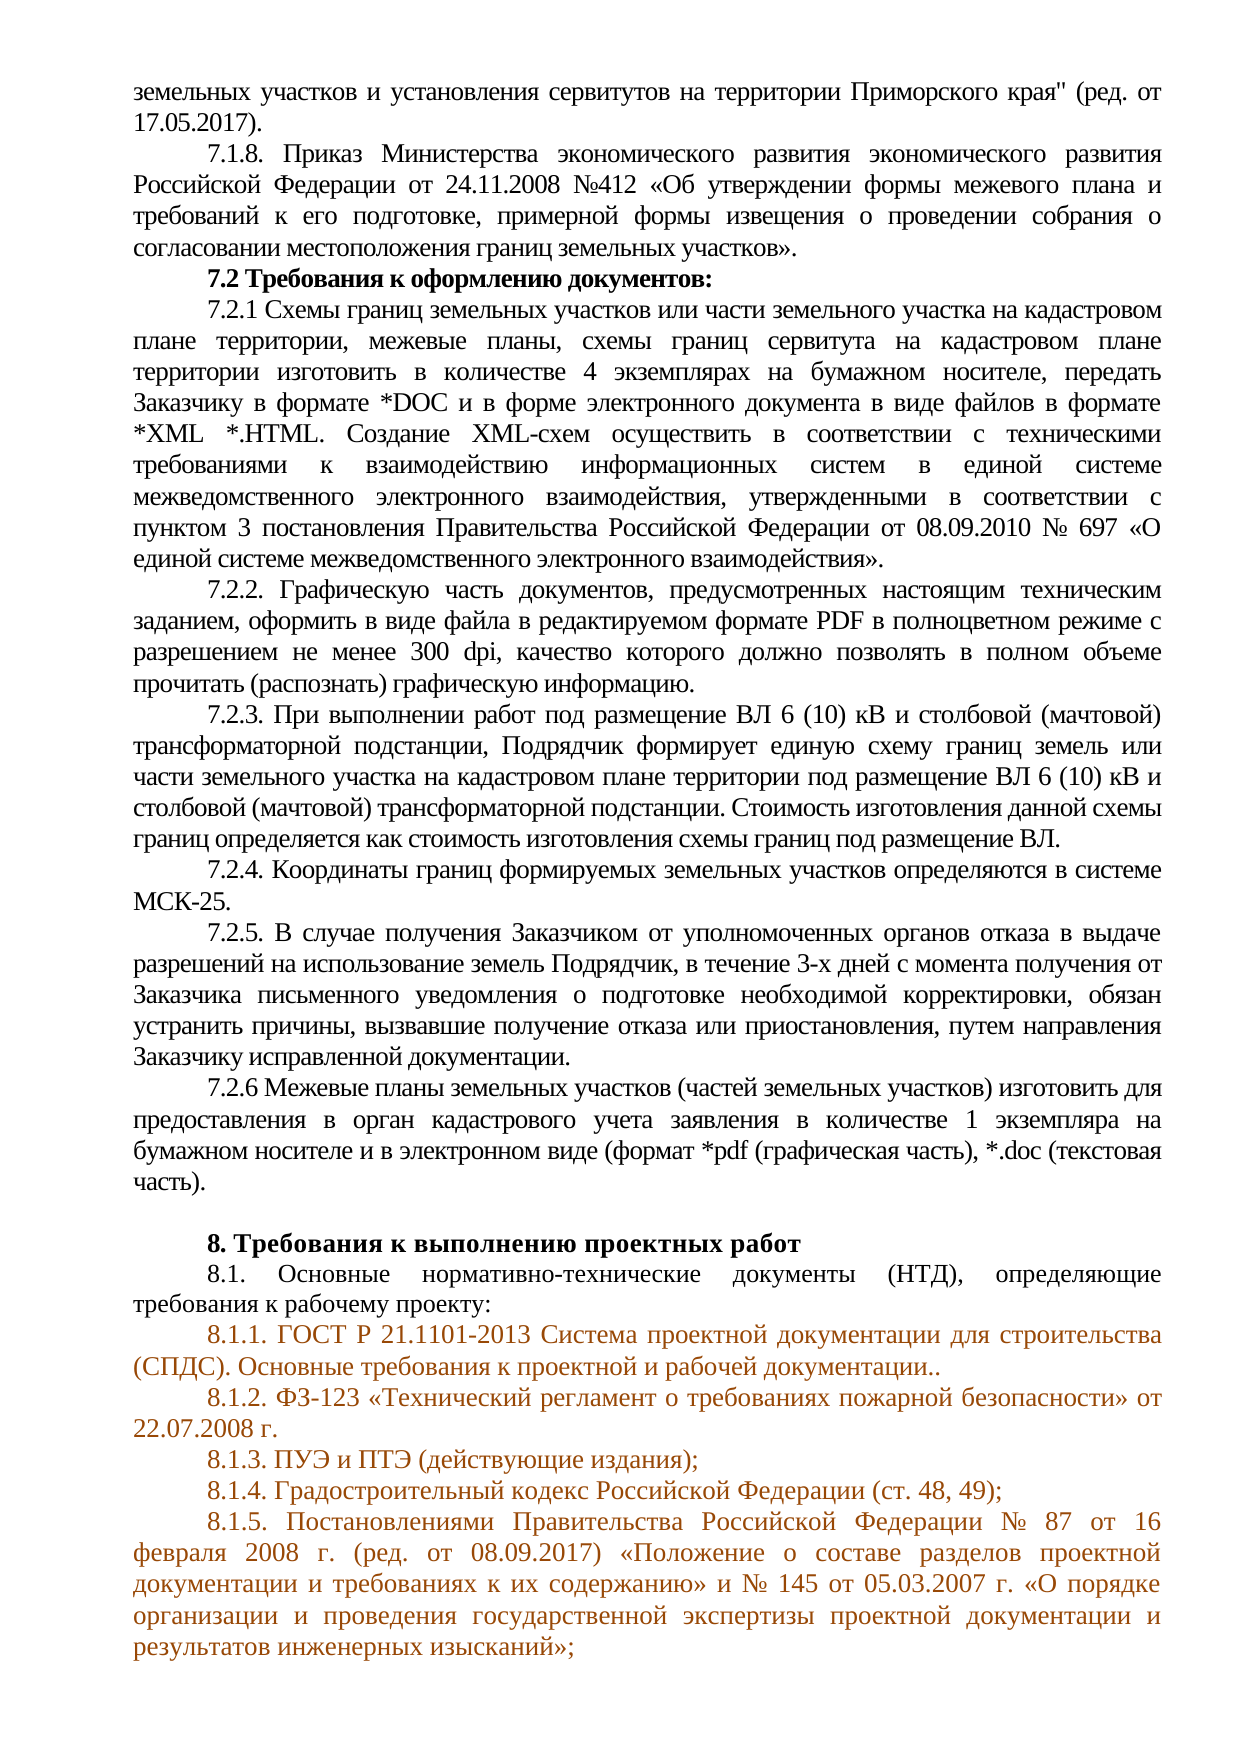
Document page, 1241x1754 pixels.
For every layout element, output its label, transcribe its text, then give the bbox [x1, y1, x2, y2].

text 8.1.3. ПУЭ и ПТЭ (действующие издания); [133, 1443, 1162, 1474]
text 7.2.4. Координаты границ формируемых земельных участков определяются в системе МСК-25. [133, 853, 1162, 916]
text 8.1.1. ГОСТ Р 21.1101-2013 Система проектной документации для строительства (СПДС). Основные требования к проектной и рабочей документации.. [133, 1318, 1162, 1381]
text 7.2.5. В случае получения Заказчиком от уполномоченных органов отказа в выдаче разрешений на использование земель Подрядчик, в течение 3-х дней с момента получения от Заказчика письменного уведомления о подготовке необходимой корректировки, обязан устранить причины, вызвавшие получение отказа или приостановления, путем направления Заказчику исправленной документации. [133, 916, 1162, 1072]
text 7.2.3. При выполнении работ под размещение ВЛ 6 (10) кВ и столбовой (мачтовой) трансформаторной подстанции, Подрядчик формирует единую схему границ земель или части земельного участка на кадастровом плане территории под размещение ВЛ 6 (10) кВ и столбовой (мачтовой) трансформаторной подстанции. Стоимость изготовления данной схемы границ определяется как стоимость изготовления схемы границ под размещение ВЛ. [133, 698, 1162, 853]
text 8.1. Основные нормативно-технические документы (НТД), определяющие требования к рабочему проекту: [133, 1258, 1162, 1318]
text 8.1.2. ФЗ-123 «Технический регламент о требованиях пожарной безопасности» от 22.07.2008 г. [133, 1381, 1162, 1443]
text 7.1.8. Приказ Министерства экономического развития экономического развития Российской Федерации от 24.11.2008 №412 «Об утверждении формы межевого плана и требований к его подготовке, примерной формы извещения о проведении собрания о согласовании местоположения границ земельных участков». [133, 137, 1162, 262]
text 8. Требования к выполнению проектных работ [133, 1227, 1162, 1258]
text 8.1.4. Градостроительный кодекс Российской Федерации (ст. 48, 49); [133, 1474, 1162, 1505]
text 8.1.5. Постановлениями Правительства Российской Федерации № 87 от 16 февраля 2008 г. (ред. от 08.09.2017) «Положение о составе разделов проектной документации и требованиях к их содержанию» и № 145 от 05.03.2007 г. «О порядке организации и проведения государственной экспертизы проектной документации и результатов инженерных изысканий»; [133, 1505, 1162, 1661]
text 7.2 Требования к оформлению документов: [133, 262, 1162, 293]
text 7.2.2. Графическую часть документов, предусмотренных настоящим техническим заданием, оформить в виде файла в редактируемом формате PDF в полноцветном режиме с разрешением не менее 300 dpi, качество которого должно позволять в полном объеме прочитать (распознать) графическую информацию. [133, 573, 1162, 698]
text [133, 75, 1162, 137]
text 7.2.6 Межевые планы земельных участков (частей земельных участков) изготовить для предоставления в орган кадастрового учета заявления в количестве 1 экземпляра на бумажном носителе и в электронном виде (формат *pdf (графическая часть), *.doc (текстовая часть). [133, 1072, 1162, 1196]
text 7.2.1 Схемы границ земельных участков или части земельного участка на кадастровом плане территории, межевые планы, схемы границ сервитута на кадастровом плане территории изготовить в количестве 4 экземплярах на бумажном носителе, передать Заказчику в формате *DOC и в форме электронного документа в виде файлов в формате *XML *.HTML. Создание XML-схем осуществить в соответствии с техническими требованиями к взаимодействию информационных систем в единой системе межведомственного электронного взаимодействия, утвержденными в соответствии с пунктом 3 постановления Правительства Российской Федерации от 08.09.2010 № 697 «О единой системе межведомственного электронного взаимодействия». [133, 293, 1162, 573]
